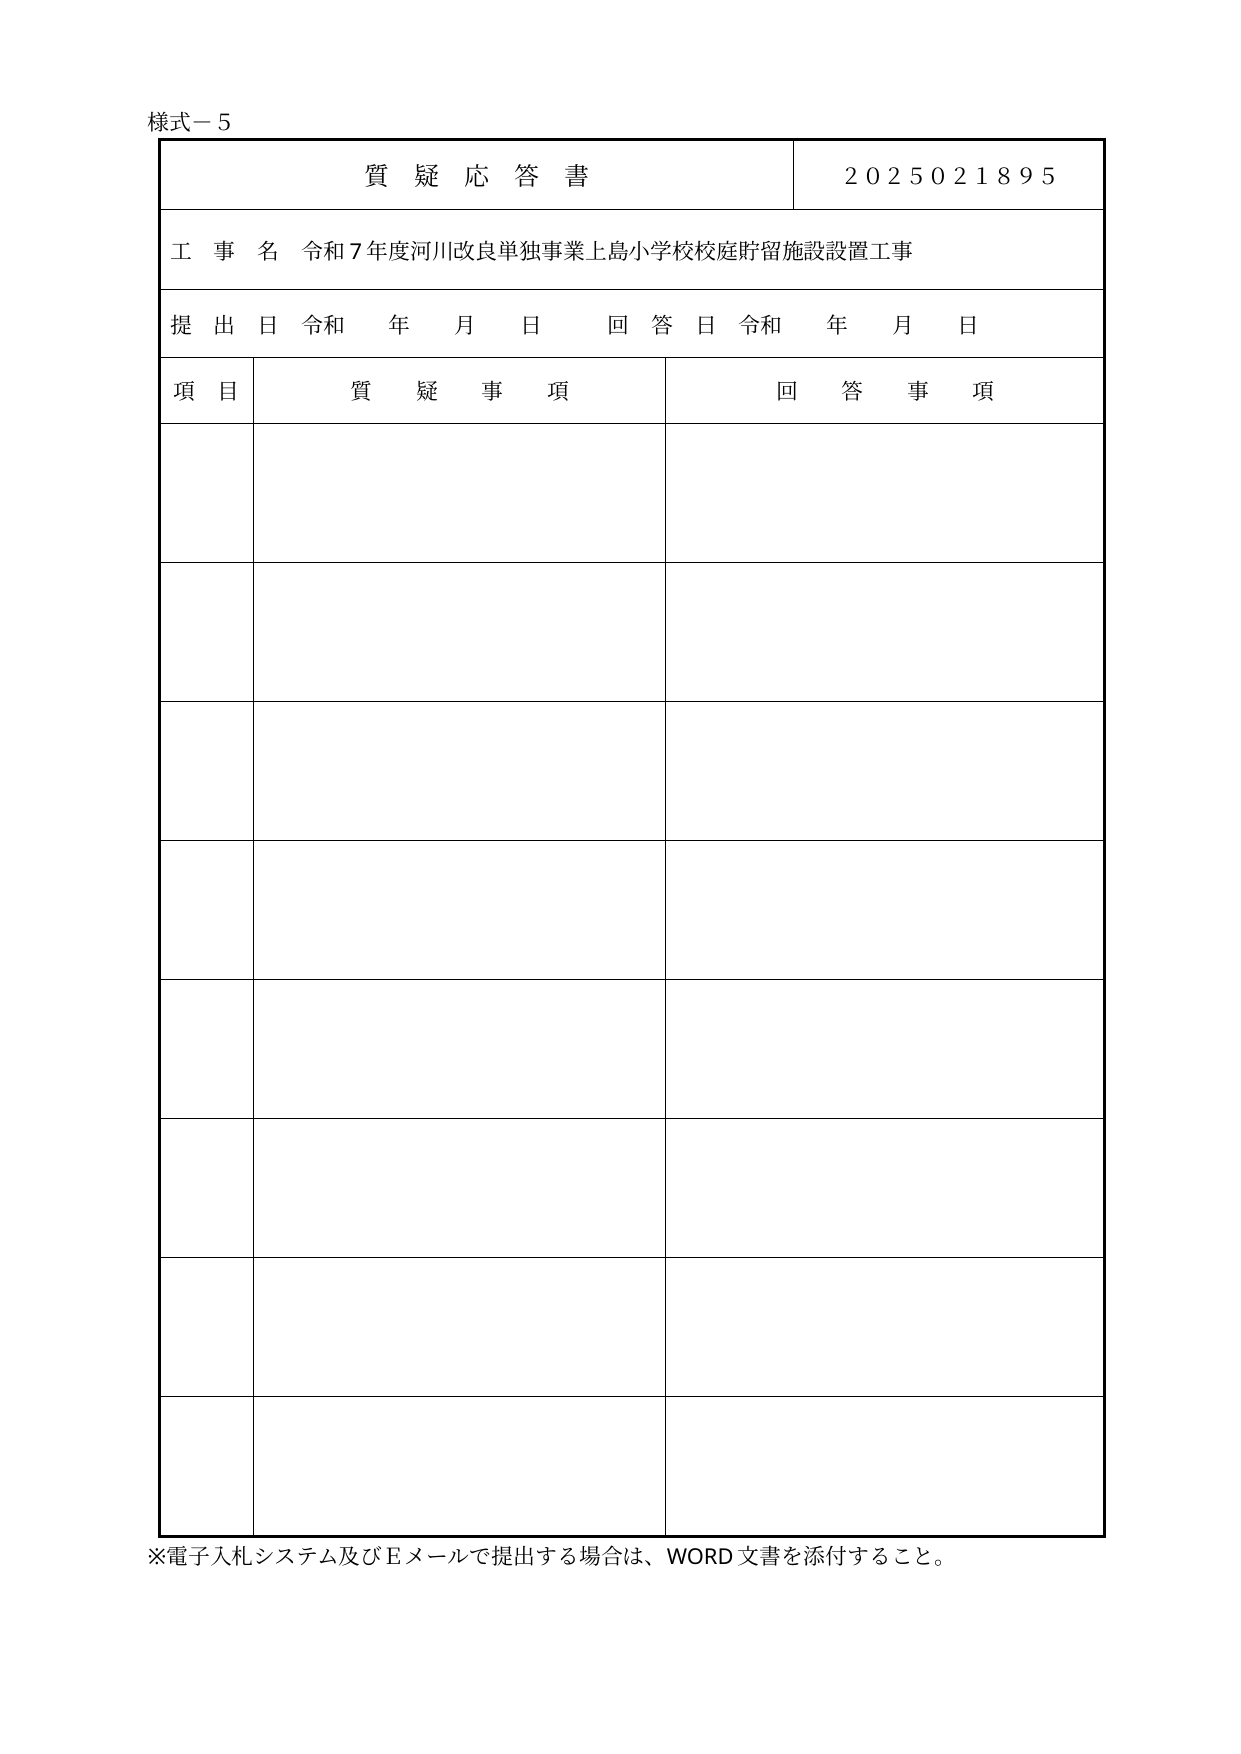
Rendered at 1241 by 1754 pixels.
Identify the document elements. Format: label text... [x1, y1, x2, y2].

table_cell [161, 702, 253, 840]
table_cell [666, 1258, 1103, 1396]
table_cell 工 事 名 令和7年度河川改良単独事業上島小学校校庭貯留施設設置工事 [161, 210, 1103, 289]
table_cell [666, 702, 1103, 840]
table_cell 項 目 [161, 358, 253, 423]
text 様式－５ [148, 104, 1092, 138]
table_cell [254, 424, 665, 562]
table_cell [254, 563, 665, 701]
table_cell [254, 1258, 665, 1396]
table_cell [161, 563, 253, 701]
table_cell 回 答 事 項 [666, 358, 1103, 423]
table_cell [161, 1258, 253, 1396]
text ※電子入札システム及びＥメールで提出する場合は、WORD文書を添付すること。 [148, 1538, 1092, 1572]
table_cell [161, 841, 253, 979]
table_cell [666, 980, 1103, 1118]
table_cell [666, 1397, 1103, 1535]
table_cell [666, 1119, 1103, 1257]
table_cell [254, 841, 665, 979]
table_cell 提 出 日 令和 年 月 日 回 答 日 令和 年 月 日 [161, 290, 1103, 357]
table_cell [666, 424, 1103, 562]
table_cell [254, 702, 665, 840]
table_header ２０２５０２１８９５ [794, 141, 1103, 209]
table_cell [161, 1119, 253, 1257]
table_cell [254, 1119, 665, 1257]
table_cell [161, 424, 253, 562]
table_cell 質 疑 事 項 [254, 358, 665, 423]
table_cell [666, 563, 1103, 701]
table_header 質 疑 応 答 書 [161, 141, 793, 209]
table_cell [161, 980, 253, 1118]
table_cell [666, 841, 1103, 979]
table_cell [254, 980, 665, 1118]
table_cell [161, 1397, 253, 1535]
table_cell [254, 1397, 665, 1535]
